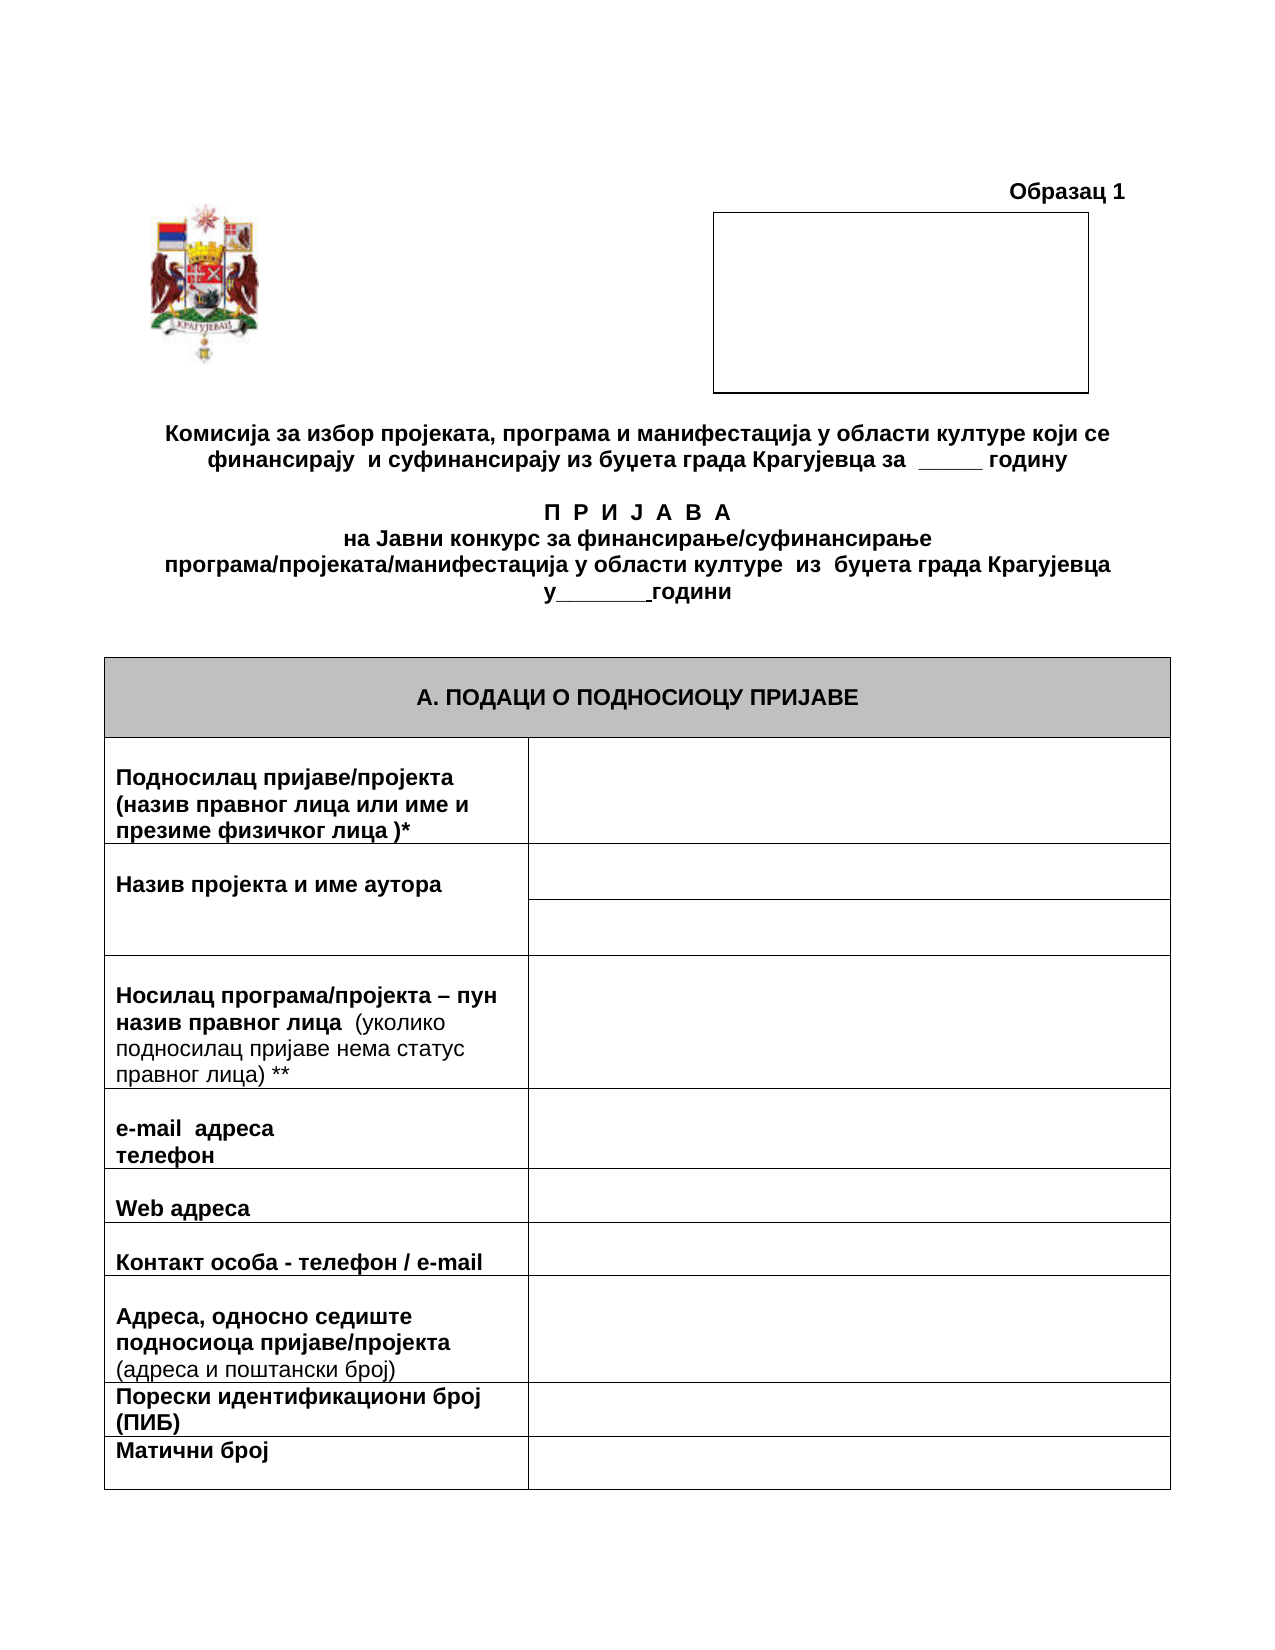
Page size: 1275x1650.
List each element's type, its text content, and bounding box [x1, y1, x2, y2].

text П Р И Ј А В А [150, 499, 1125, 525]
picture [150, 204, 259, 364]
table_cell [529, 900, 1170, 955]
table_cell Адреса, односно седиште подносиоца пријаве/пројекта (адреса и поштански број) [105, 1276, 528, 1382]
table_cell Носилац програма/пројекта – пун назив правног лица (уколико подносилац пријаве нема статус правног лица) ** [105, 956, 528, 1088]
table_cell [529, 738, 1170, 843]
table_cell Web aдреса [105, 1169, 528, 1222]
text на Јавни конкурс за финансирање/суфинансирање програма/пројеката/манифестација у области културе из буџета града Крагујевца у_______ години [150, 525, 1125, 604]
table_cell [529, 956, 1170, 1088]
table_cell [529, 844, 1170, 899]
table_cell [529, 1276, 1170, 1382]
table_cell Назив пројекта и име аутора [105, 844, 528, 955]
table_cell [529, 1437, 1170, 1489]
table_cell Контакт особа - телефон / е-mail [105, 1223, 528, 1275]
table_cell [529, 1089, 1170, 1168]
table_cell е-mail адреса телефон [105, 1089, 528, 1168]
table_cell [529, 1169, 1170, 1222]
table_cell [529, 1223, 1170, 1275]
table_cell Порески идентификациони број (ПИБ) [105, 1383, 528, 1436]
table_cell Матични број [105, 1437, 528, 1489]
table_cell Подносилац пријаве/пројекта (назив правног лица или име и презиме физичког лица )* [105, 738, 528, 843]
table_cell [529, 1383, 1170, 1436]
text Комисија за избор пројеката, програма и манифестација у области културе који се финансирају и суфинансирају из буџета града Крагујевца за _____ годину [150, 419, 1125, 472]
text Образац 1 [150, 178, 1125, 204]
table_header А. ПОДАЦИ О ПОДНОСИОЦУ ПРИЈАВЕ [105, 658, 1170, 737]
